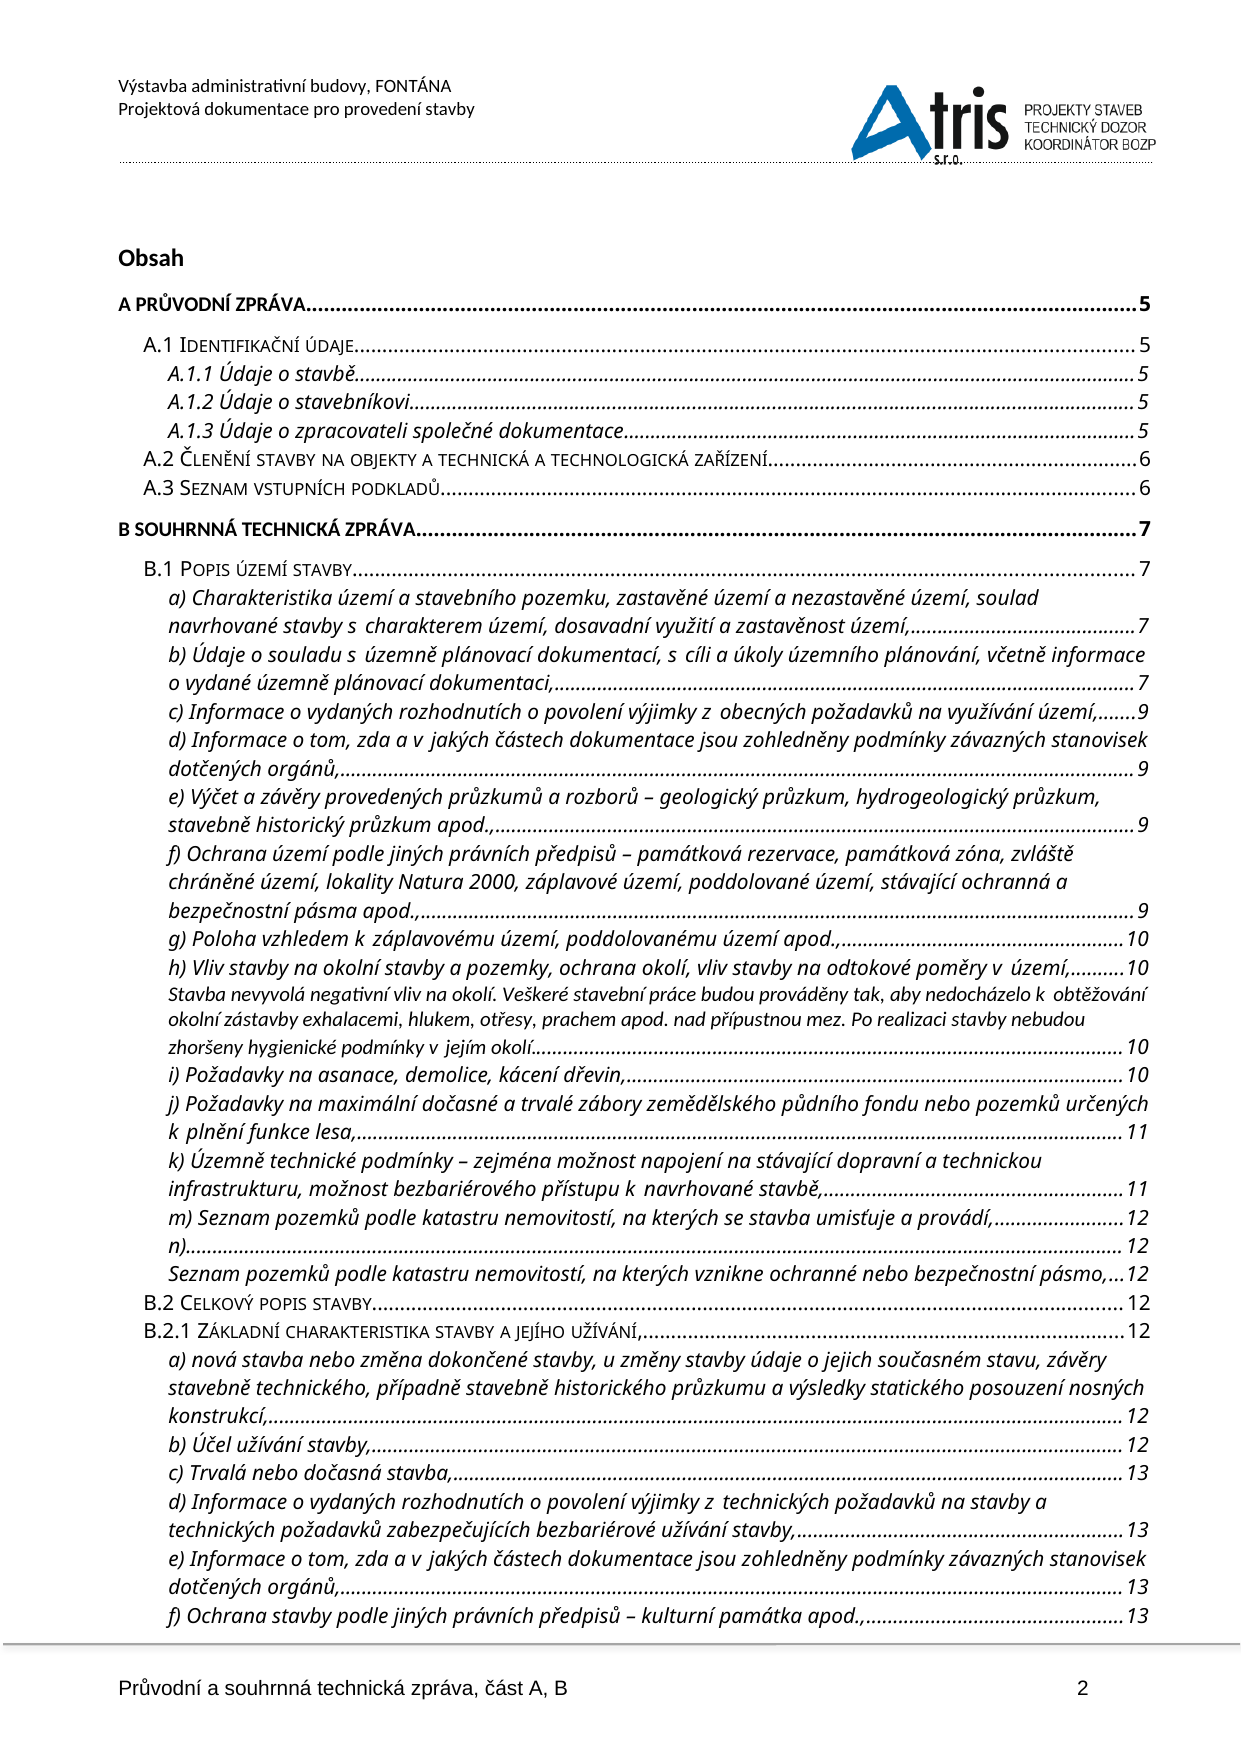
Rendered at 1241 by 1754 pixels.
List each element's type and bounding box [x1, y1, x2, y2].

picture [849, 83, 1157, 166]
